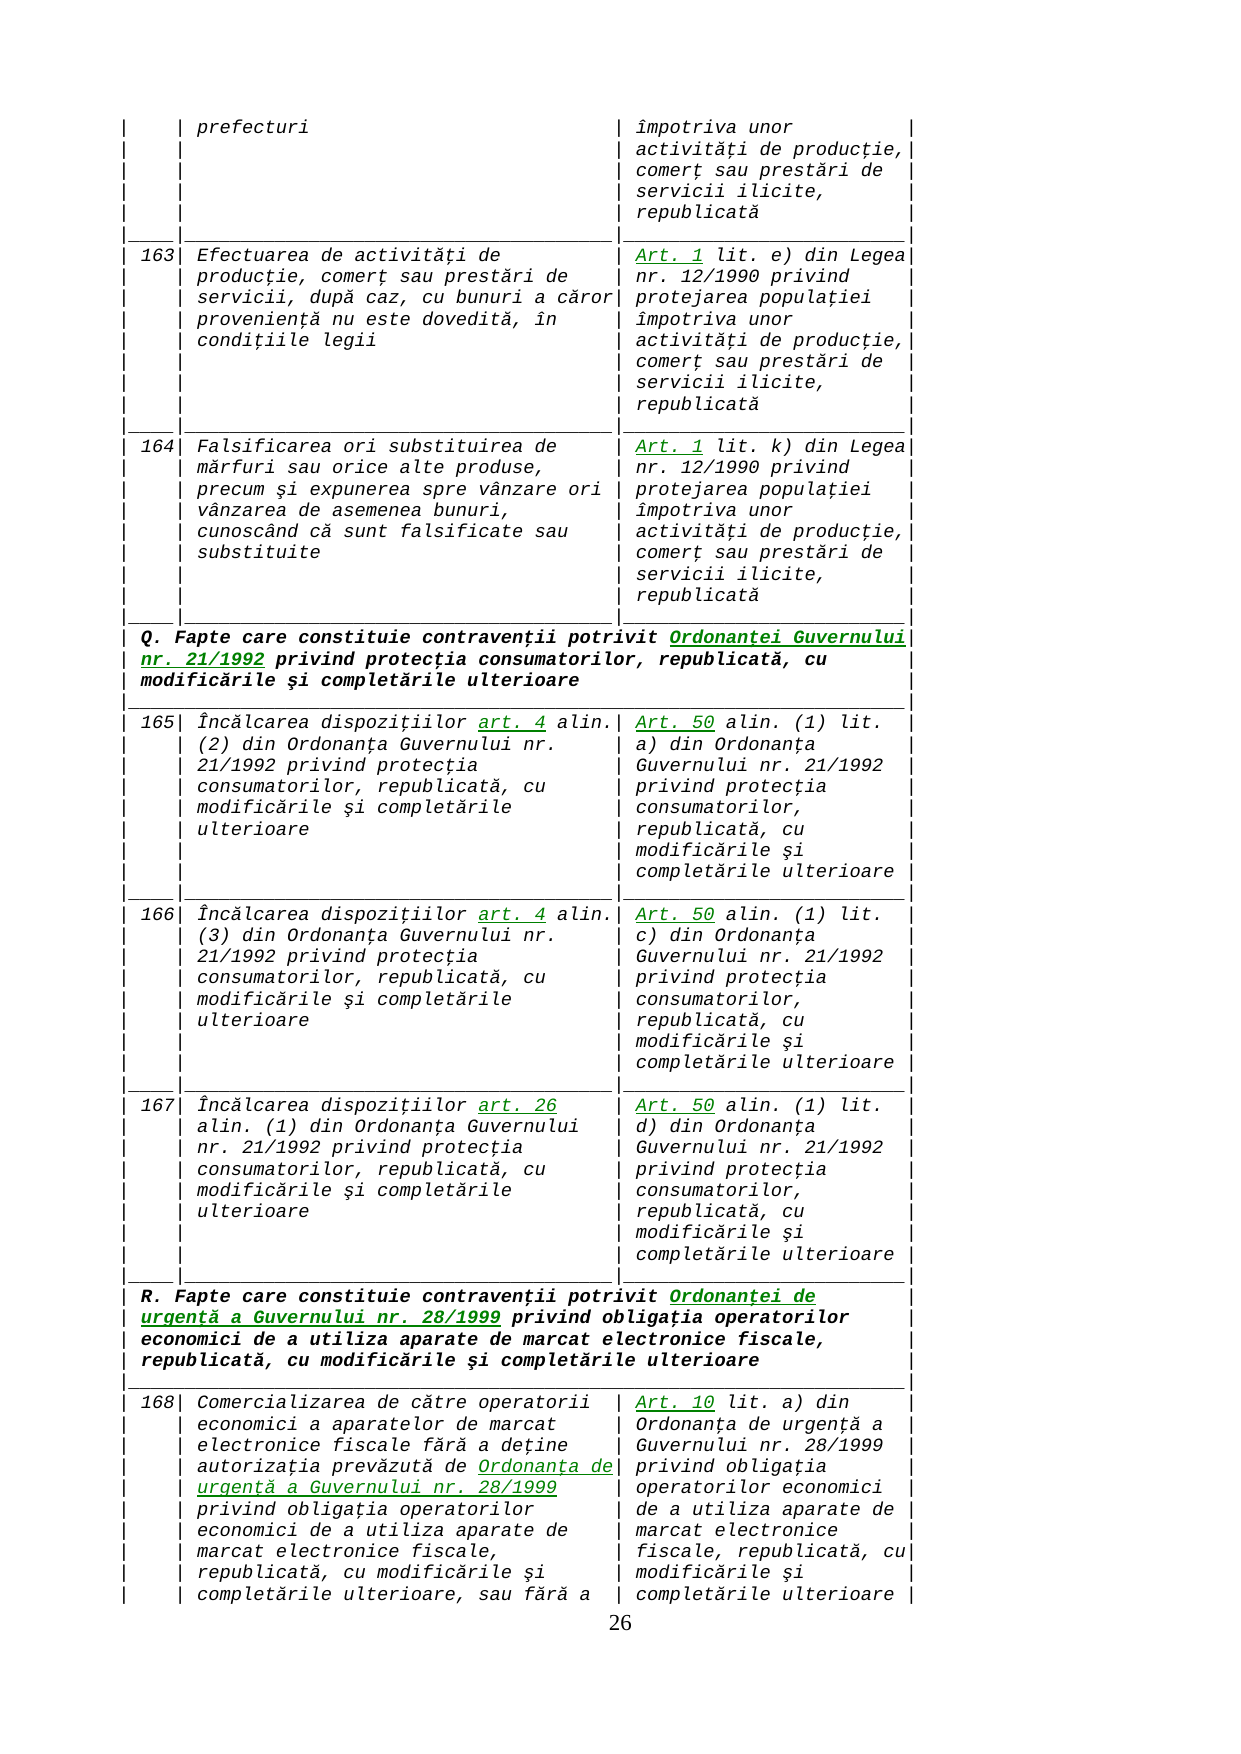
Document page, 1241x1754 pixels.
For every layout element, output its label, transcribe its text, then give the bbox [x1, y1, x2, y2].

text | | | completările ulterioare | [118, 1053, 1122, 1074]
text | | consumatorilor, republicată, cu | privind protecţia | [118, 777, 1122, 798]
text | | privind obligaţia operatorilor | de a utiliza aparate de | [118, 1499, 1122, 1521]
text | | | servicii ilicite, | [118, 564, 1122, 586]
text | | prefecturi | împotriva unor | [118, 118, 1122, 139]
text | Q. Fapte care constituie contravenţii potrivit Ordonanţei Guvernului| [118, 628, 1122, 649]
text |_____________________________________________________________________| [118, 1372, 1122, 1393]
text | 167| Încălcarea dispoziţiilor art. 26 | Art. 50 alin. (1) lit. | [118, 1096, 1122, 1117]
text |____|______________________________________|_________________________| [118, 1266, 1122, 1287]
text | | | modificările şi | [118, 841, 1122, 862]
text |____|______________________________________|_________________________| [118, 224, 1122, 246]
text | | completările ulterioare, sau fără a | completările ulterioare | [118, 1584, 1122, 1606]
text | | mărfuri sau orice alte produse, | nr. 12/1990 privind | [118, 458, 1122, 479]
text | | | comerţ sau prestări de | [118, 161, 1122, 182]
text | | nr. 21/1992 privind protecţia | Guvernului nr. 21/1992 | [118, 1138, 1122, 1159]
text | | | servicii ilicite, | [118, 373, 1122, 394]
text | | alin. (1) din Ordonanţa Guvernului | d) din Ordonanţa | [118, 1117, 1122, 1138]
text | 166| Încălcarea dispoziţiilor art. 4 alin.| Art. 50 alin. (1) lit. | [118, 904, 1122, 926]
text | | vânzarea de asemenea bunuri, | împotriva unor | [118, 501, 1122, 522]
text | | economici de a utiliza aparate de | marcat electronice | [118, 1521, 1122, 1542]
text | | ulterioare | republicată, cu | [118, 1011, 1122, 1032]
text | | | modificările şi | [118, 1223, 1122, 1244]
text | 168| Comercializarea de către operatorii | Art. 10 lit. a) din | [118, 1393, 1122, 1414]
text | | modificările şi completările | consumatorilor, | [118, 798, 1122, 819]
text | | ulterioare | republicată, cu | [118, 819, 1122, 841]
text | 165| Încălcarea dispoziţiilor art. 4 alin.| Art. 50 alin. (1) lit. | [118, 713, 1122, 734]
text |____|______________________________________|_________________________| [118, 607, 1122, 628]
text | | | republicată | [118, 203, 1122, 224]
text | | electronice fiscale fără a deţine | Guvernului nr. 28/1999 | [118, 1436, 1122, 1457]
text | | 21/1992 privind protecţia | Guvernului nr. 21/1992 | [118, 756, 1122, 777]
text | | | servicii ilicite, | [118, 182, 1122, 203]
text | | | comerţ sau prestări de | [118, 352, 1122, 373]
text |_____________________________________________________________________| [118, 692, 1122, 713]
text | | | republicată | [118, 394, 1122, 416]
text |____|______________________________________|_________________________| [118, 416, 1122, 437]
text | | provenienţă nu este dovedită, în | împotriva unor | [118, 309, 1122, 331]
text | | autorizaţia prevăzută de Ordonanţa de| privind obligaţia | [118, 1457, 1122, 1478]
text | | condiţiile legii | activităţi de producţie,| [118, 331, 1122, 352]
text | | modificările şi completările | consumatorilor, | [118, 1181, 1122, 1202]
text | | | republicată | [118, 586, 1122, 607]
text | | cunoscând că sunt falsificate sau | activităţi de producţie,| [118, 522, 1122, 543]
text | | | completările ulterioare | [118, 862, 1122, 883]
text | | | activităţi de producţie,| [118, 139, 1122, 161]
text | | precum şi expunerea spre vânzare ori | protejarea populaţiei | [118, 479, 1122, 501]
text | | ulterioare | republicată, cu | [118, 1202, 1122, 1223]
text | | consumatorilor, republicată, cu | privind protecţia | [118, 1159, 1122, 1181]
text | | economici a aparatelor de marcat | Ordonanţa de urgenţă a | [118, 1414, 1122, 1436]
text | | (3) din Ordonanţa Guvernului nr. | c) din Ordonanţa | [118, 926, 1122, 947]
text | | substituite | comerţ sau prestări de | [118, 543, 1122, 564]
text | nr. 21/1992 privind protecţia consumatorilor, republicată, cu | [118, 649, 1122, 671]
text | | 21/1992 privind protecţia | Guvernului nr. 21/1992 | [118, 947, 1122, 968]
text | republicată, cu modificările şi completările ulterioare | [118, 1351, 1122, 1372]
text | | producţie, comerţ sau prestări de | nr. 12/1990 privind | [118, 267, 1122, 288]
text | 163| Efectuarea de activităţi de | Art. 1 lit. e) din Legea| [118, 246, 1122, 267]
text | | republicată, cu modificările şi | modificările şi | [118, 1563, 1122, 1584]
text | | | completările ulterioare | [118, 1244, 1122, 1266]
text |____|______________________________________|_________________________| [118, 1074, 1122, 1096]
text | | marcat electronice fiscale, | fiscale, republicată, cu| [118, 1542, 1122, 1563]
text | economici de a utiliza aparate de marcat electronice fiscale, | [118, 1329, 1122, 1351]
text | | urgenţă a Guvernului nr. 28/1999 | operatorilor economici | [118, 1478, 1122, 1499]
text | R. Fapte care constituie contravenţii potrivit Ordonanţei de | [118, 1287, 1122, 1308]
text | | consumatorilor, republicată, cu | privind protecţia | [118, 968, 1122, 989]
text | 164| Falsificarea ori substituirea de | Art. 1 lit. k) din Legea| [118, 437, 1122, 458]
text | | (2) din Ordonanţa Guvernului nr. | a) din Ordonanţa | [118, 734, 1122, 756]
text | | modificările şi completările | consumatorilor, | [118, 989, 1122, 1011]
text | urgenţă a Guvernului nr. 28/1999 privind obligaţia operatorilor | [118, 1308, 1122, 1329]
text | | | modificările şi | [118, 1032, 1122, 1053]
text |____|______________________________________|_________________________| [118, 883, 1122, 904]
text | | servicii, după caz, cu bunuri a căror| protejarea populaţiei | [118, 288, 1122, 309]
text | modificările şi completările ulterioare | [118, 671, 1122, 692]
